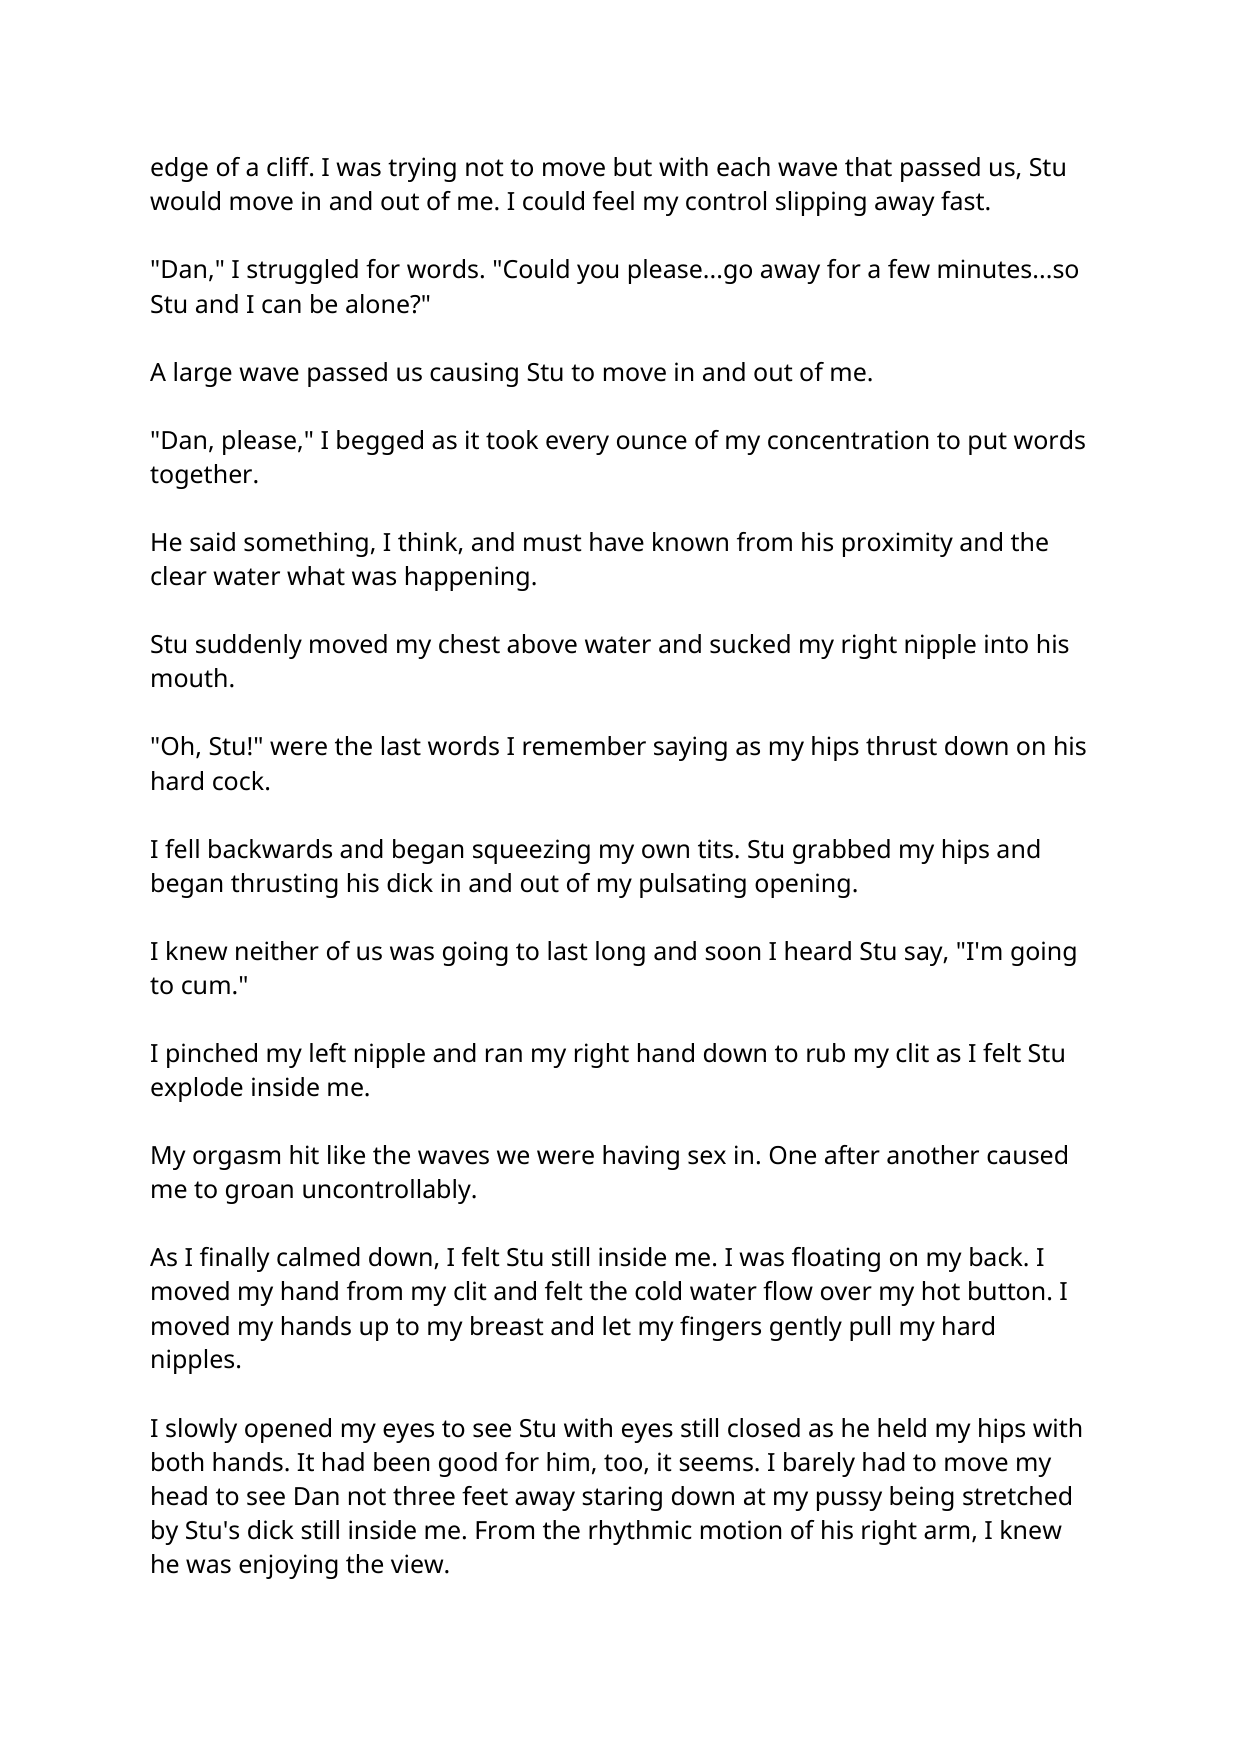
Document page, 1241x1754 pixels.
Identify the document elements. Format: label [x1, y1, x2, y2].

text [150, 150, 1090, 1581]
